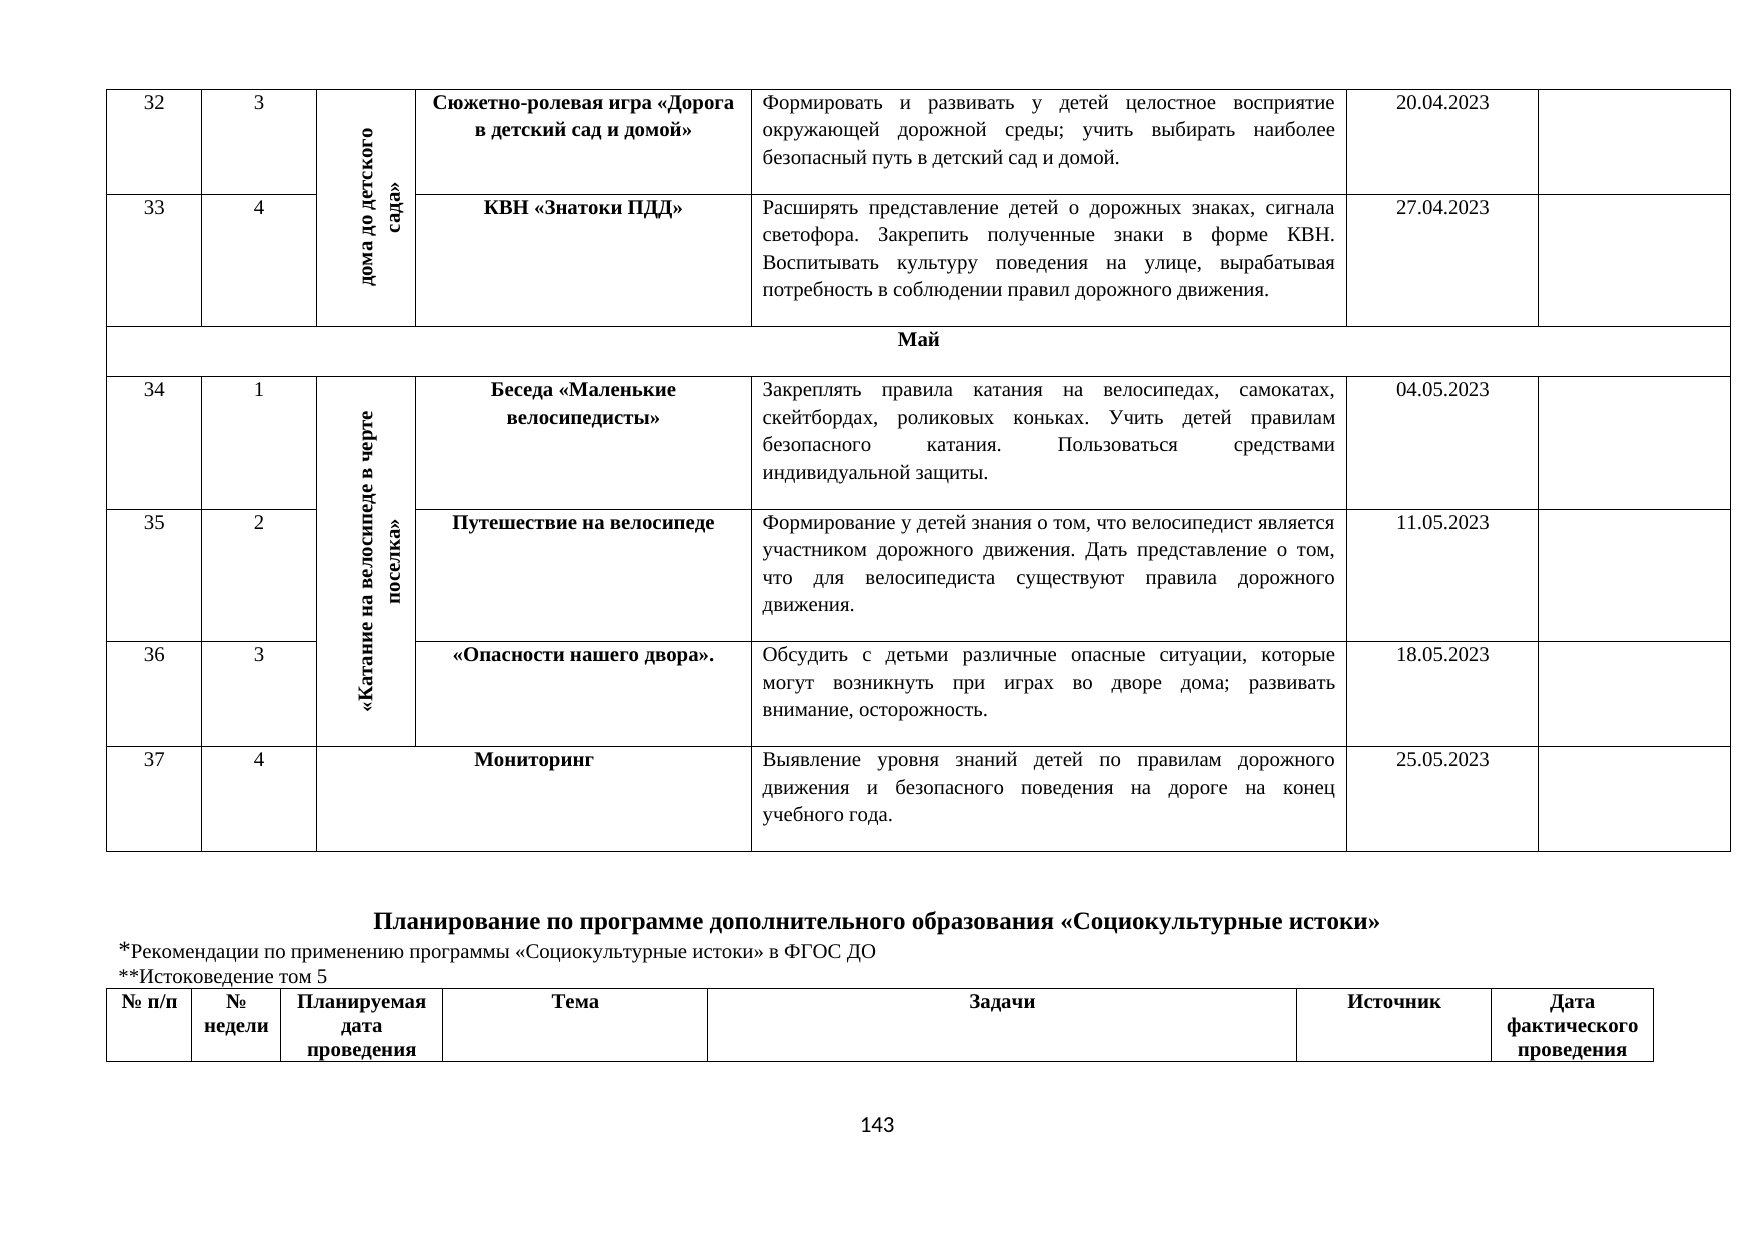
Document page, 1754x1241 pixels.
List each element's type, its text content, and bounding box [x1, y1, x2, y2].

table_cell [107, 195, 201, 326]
text **Истоковедение том 5 [118, 963, 1636, 988]
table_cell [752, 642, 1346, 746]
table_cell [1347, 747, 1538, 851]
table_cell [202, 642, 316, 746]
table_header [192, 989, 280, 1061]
text *Рекомендации по применению программы «Социокультурные истоки» в ФГОС ДО [118, 935, 1636, 963]
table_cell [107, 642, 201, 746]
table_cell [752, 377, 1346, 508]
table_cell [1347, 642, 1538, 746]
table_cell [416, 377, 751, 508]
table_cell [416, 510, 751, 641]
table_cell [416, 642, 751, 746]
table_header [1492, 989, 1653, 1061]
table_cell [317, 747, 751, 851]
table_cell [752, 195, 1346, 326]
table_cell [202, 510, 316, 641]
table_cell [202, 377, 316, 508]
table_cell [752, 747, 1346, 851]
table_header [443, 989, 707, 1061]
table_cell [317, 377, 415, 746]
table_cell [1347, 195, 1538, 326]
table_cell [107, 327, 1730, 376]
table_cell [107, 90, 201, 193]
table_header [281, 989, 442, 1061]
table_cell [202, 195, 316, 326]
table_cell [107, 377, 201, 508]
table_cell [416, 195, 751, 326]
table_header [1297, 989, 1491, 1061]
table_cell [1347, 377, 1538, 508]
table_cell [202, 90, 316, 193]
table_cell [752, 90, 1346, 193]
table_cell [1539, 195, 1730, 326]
text Планирование по программе дополнительного образования «Социокультурные истоки» [118, 906, 1636, 935]
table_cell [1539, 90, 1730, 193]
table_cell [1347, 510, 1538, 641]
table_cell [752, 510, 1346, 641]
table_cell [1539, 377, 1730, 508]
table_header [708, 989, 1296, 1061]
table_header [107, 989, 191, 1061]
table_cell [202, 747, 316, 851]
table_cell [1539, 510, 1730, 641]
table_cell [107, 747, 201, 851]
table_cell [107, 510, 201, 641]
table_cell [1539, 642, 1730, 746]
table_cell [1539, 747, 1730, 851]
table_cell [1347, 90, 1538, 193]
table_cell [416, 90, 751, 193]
